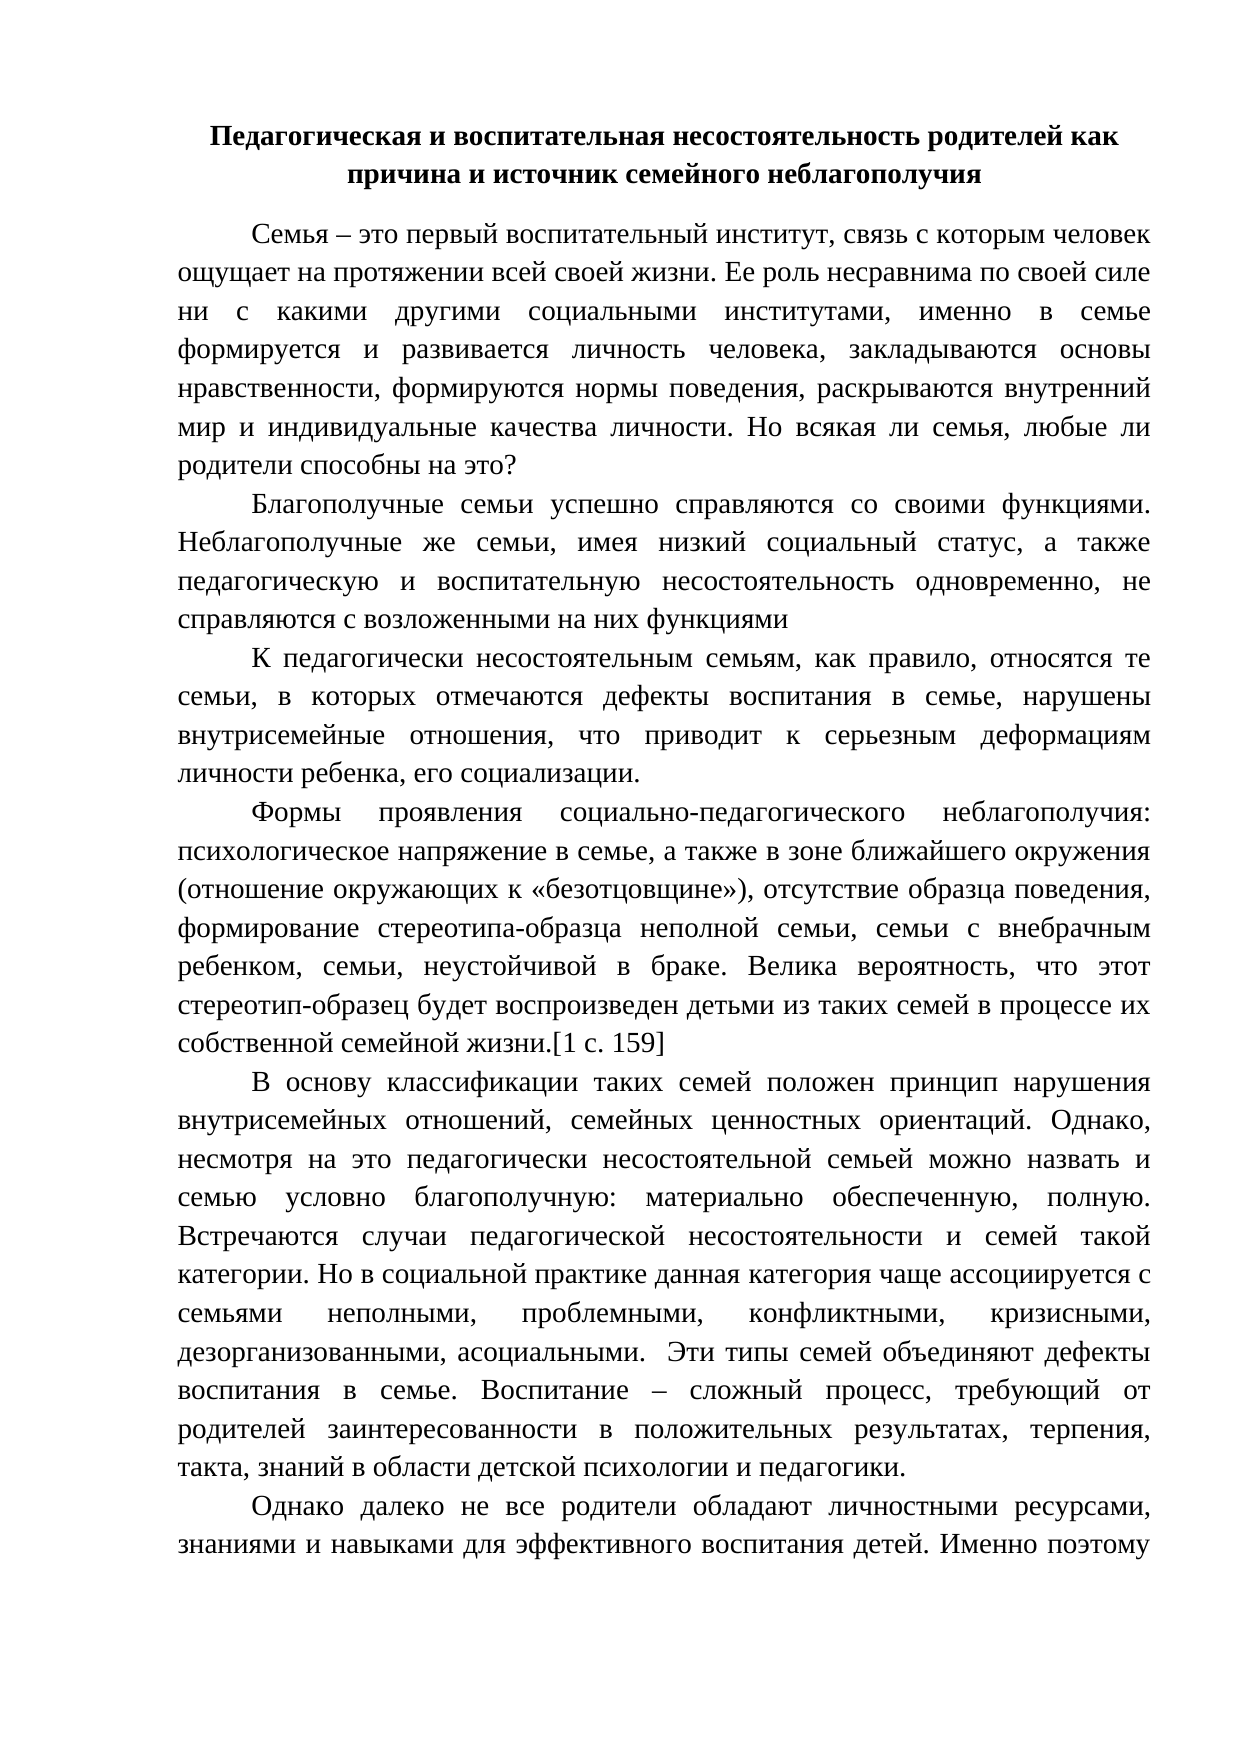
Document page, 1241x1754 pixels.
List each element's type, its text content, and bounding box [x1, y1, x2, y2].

text Педагогическая и воспитательная несостоятельность родителей как причина и источник семейного неблагополучия [177, 118, 1152, 190]
text Благополучные семьи успешно справляются со своими функциями. Неблагополучные же семьи, имея низкий социальный статус, а также педагогическую и воспитательную несостоятельность одновременно, не справляются с возложенными на них функциями [177, 486, 1152, 635]
text К педагогически несостоятельным семьям, как правило, относятся те семьи, в которых отмечаются дефекты воспитания в семье, нарушены внутрисемейные отношения, что приводит к серьезным деформациям личности ребенка, его социализации. [177, 640, 1152, 789]
text Формы проявления социально-педагогического неблагополучия: психологическое напряжение в семье, а также в зоне ближайшего окружения (отношение окружающих к «безотцовщине»), отсутствие образца поведения, формирование стереотипа-образца неполной семьи, семьи с внебрачным ребенком, семьи, неустойчивой в браке. Велика вероятность, что этот стереотип-образец будет воспроизведен детьми из таких семей в процессе их собственной семейной жизни.[1 c. 159] [177, 794, 1152, 1059]
text В основу классификации таких семей положен принцип нарушения внутрисемейных отношений, семейных ценностных ориентаций. Однако, несмотря на это педагогически несостоятельной семьей можно назвать и семью условно благополучную: материально обеспеченную, полную. Встречаются случаи педагогической несостоятельности и семей такой категории. Но в социальной практике данная категория чаще ассоциируется с семьями неполными, проблемными, конфликтными, кризисными, дезорганизованными, асоциальными. Эти типы семей объединяют дефекты воспитания в семье. Воспитание – сложный процесс, требующий от родителей заинтересованности в положительных результатах, терпения, такта, знаний в области детской психологии и педагогики. [177, 1064, 1152, 1483]
text Семья – это первый воспитательный институт, связь с которым человек ощущает на протяжении всей своей жизни. Ее роль несравнима по своей силе ни с какими другими социальными институтами, именно в семье формируется и развивается личность человека, закладываются основы нравственности, формируются нормы поведения, раскрываются внутренний мир и индивидуальные качества личности. Но всякая ли семья, любые ли родители способны на это? [177, 216, 1152, 481]
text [177, 1488, 1152, 1560]
